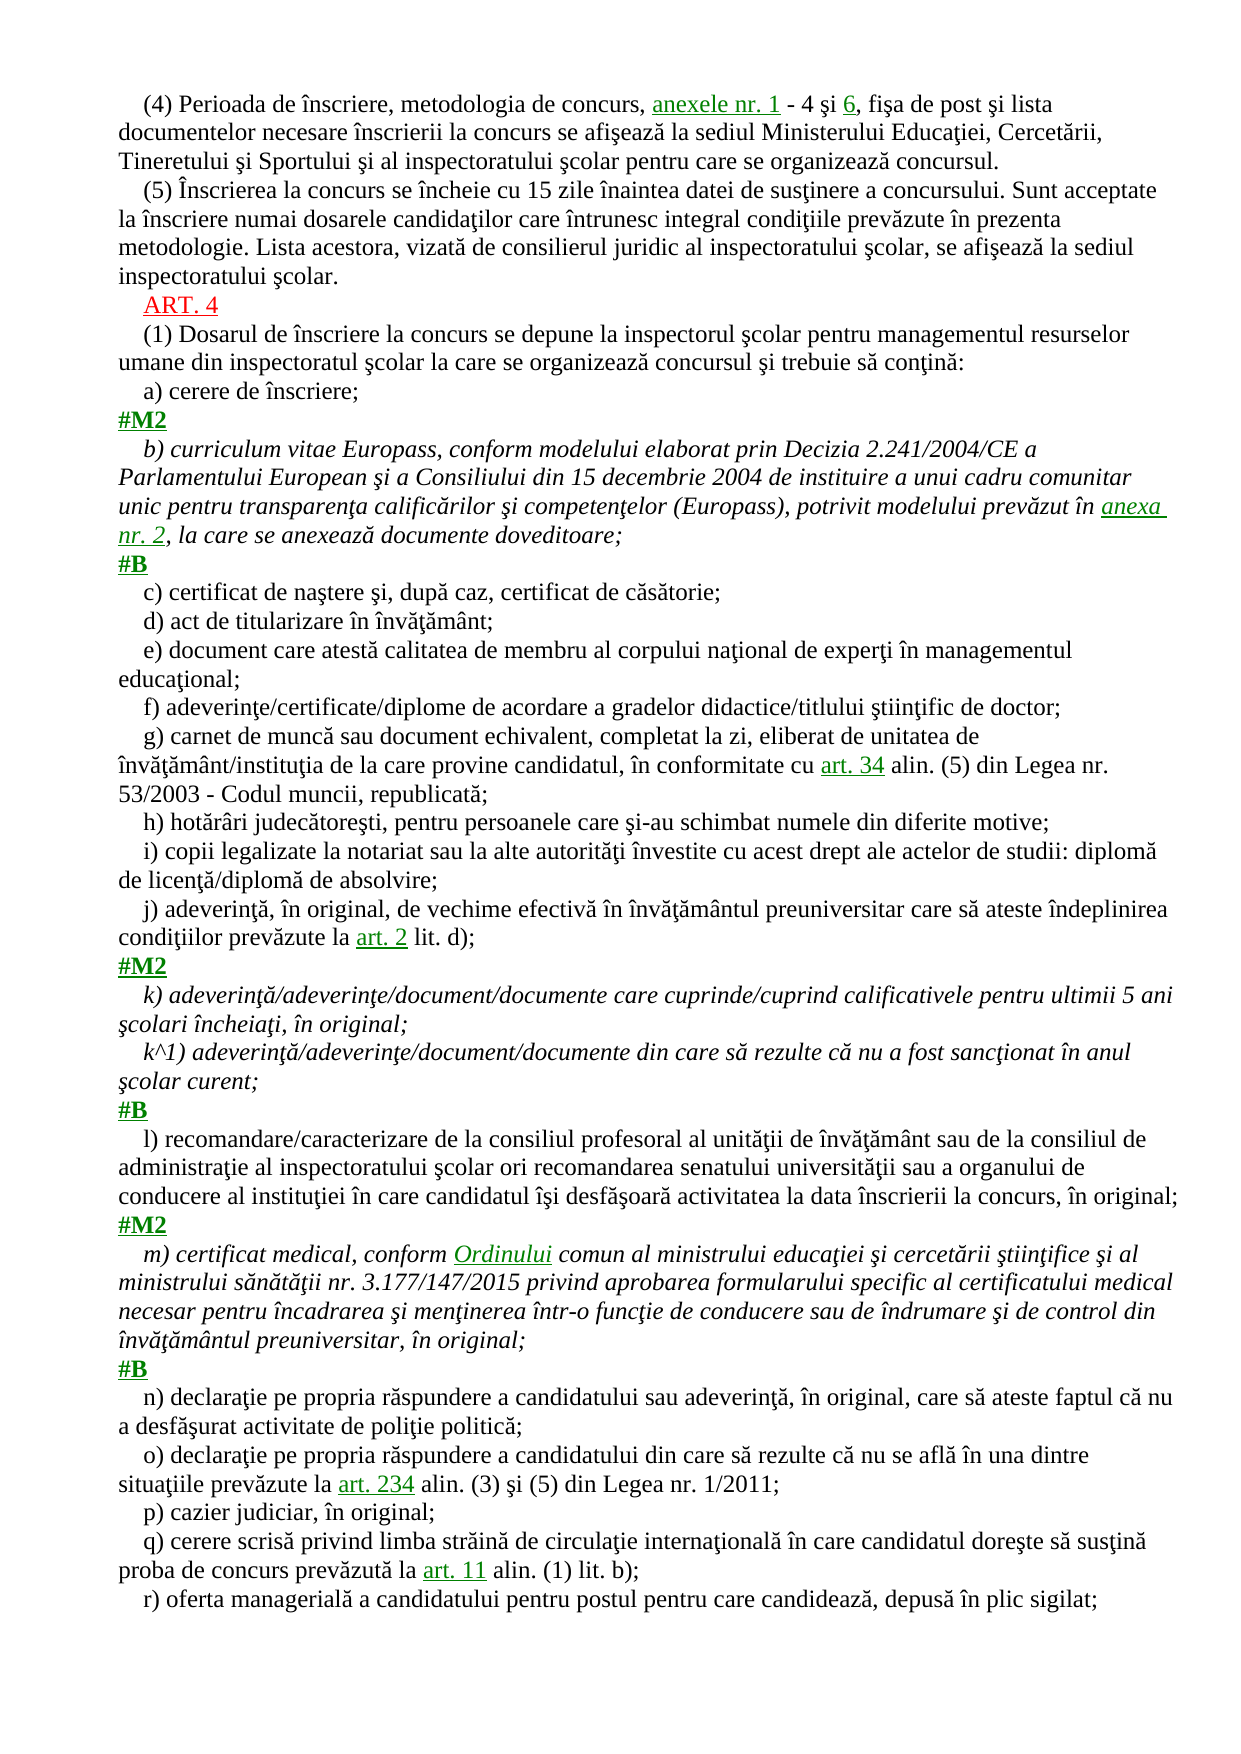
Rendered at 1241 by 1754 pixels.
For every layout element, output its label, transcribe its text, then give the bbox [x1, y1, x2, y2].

text e) document care atestă calitatea de membru al corpului naţional de experţi în managementul educaţional; [118, 635, 1181, 692]
text c) certificat de naştere şi, după caz, certificat de căsătorie; [118, 577, 1181, 606]
text (4) Perioada de înscriere, metodologia de concurs, anexele nr. 1 - 4 şi 6, fişa de post şi lista documentelor necesare înscrierii la concurs se afişează la sediul Ministerului Educaţiei, Cercetării, Tineretului şi Sportului şi al inspectoratului şcolar pentru care se organizează concursul. [118, 89, 1181, 175]
text #M2 [118, 1210, 1181, 1239]
text k) adeverinţă/adeverinţe/document/documente care cuprinde/cuprind calificativele pentru ultimii 5 ani şcolari încheiaţi, în original; [118, 980, 1181, 1037]
text r) oferta managerială a candidatului pentru postul pentru care candidează, depusă în plic sigilat; [118, 1584, 1181, 1612]
text f) adeverinţe/certificate/diplome de acordare a gradelor didactice/titlului ştiinţific de doctor; [118, 692, 1181, 721]
text #B [118, 549, 1181, 577]
text g) carnet de muncă sau document echivalent, completat la zi, eliberat de unitatea de învăţământ/instituţia de la care provine candidatul, în conformitate cu art. 34 alin. (5) din Legea nr. 53/2003 - Codul muncii, republicată; [118, 721, 1181, 807]
text b) curriculum vitae Europass, conform modelului elaborat prin Decizia 2.241/2004/CE a Parlamentului European şi a Consiliului din 15 decembrie 2004 de instituire a unui cadru comunitar unic pentru transparenţa calificărilor şi competenţelor (Europass), potrivit modelului prevăzut în anexa nr. 2, la care se anexează documente doveditoare; [118, 434, 1181, 549]
text i) copii legalizate la notariat sau la alte autorităţi învestite cu acest drept ale actelor de studii: diplomă de licenţă/diplomă de absolvire; [118, 836, 1181, 894]
text #M2 [118, 405, 1181, 434]
text l) recomandare/caracterizare de la consiliul profesoral al unităţii de învăţământ sau de la consiliul de administraţie al inspectoratului şcolar ori recomandarea senatului universităţii sau a organului de conducere al instituţiei în care candidatul îşi desfăşoară activitatea la data înscrierii la concurs, în original; [118, 1124, 1181, 1210]
text (1) Dosarul de înscriere la concurs se depune la inspectorul şcolar pentru managementul resurselor umane din inspectoratul şcolar la care se organizează concursul şi trebuie să conţină: [118, 319, 1181, 376]
text #B [118, 1095, 1181, 1124]
text n) declaraţie pe propria răspundere a candidatului sau adeverinţă, în original, care să ateste faptul că nu a desfăşurat activitate de poliţie politică; [118, 1382, 1181, 1440]
text q) cerere scrisă privind limba străină de circulaţie internaţională în care candidatul doreşte să susţină proba de concurs prevăzută la art. 11 alin. (1) lit. b); [118, 1526, 1181, 1584]
text j) adeverinţă, în original, de vechime efectivă în învăţământul preuniversitar care să ateste îndeplinirea condiţiilor prevăzute la art. 2 lit. d); [118, 894, 1181, 951]
text #M2 [118, 951, 1181, 980]
text h) hotărâri judecătoreşti, pentru persoanele care şi-au schimbat numele din diferite motive; [118, 807, 1181, 836]
text (5) Înscrierea la concurs se încheie cu 15 zile înaintea datei de susţinere a concursului. Sunt acceptate la înscriere numai dosarele candidaţilor care întrunesc integral condiţiile prevăzute în prezenta metodologie. Lista acestora, vizată de consilierul juridic al inspectoratului şcolar, se afişează la sediul inspectoratului şcolar. [118, 175, 1181, 290]
text ART. 4 [118, 290, 1181, 319]
text a) cerere de înscriere; [118, 376, 1181, 405]
text d) act de titularizare în învăţământ; [118, 606, 1181, 635]
text p) cazier judiciar, în original; [118, 1497, 1181, 1526]
text m) certificat medical, conform Ordinului comun al ministrului educaţiei şi cercetării ştiinţifice şi al ministrului sănătăţii nr. 3.177/147/2015 privind aprobarea formularului specific al certificatului medical necesar pentru încadrarea şi menţinerea într-o funcţie de conducere sau de îndrumare şi de control din învăţământul preuniversitar, în original; [118, 1239, 1181, 1354]
text #B [118, 1354, 1181, 1382]
text k^1) adeverinţă/adeverinţe/document/documente din care să rezulte că nu a fost sancţionat în anul şcolar curent; [118, 1037, 1181, 1095]
text o) declaraţie pe propria răspundere a candidatului din care să rezulte că nu se află în una dintre situaţiile prevăzute la art. 234 alin. (3) şi (5) din Legea nr. 1/2011; [118, 1440, 1181, 1497]
